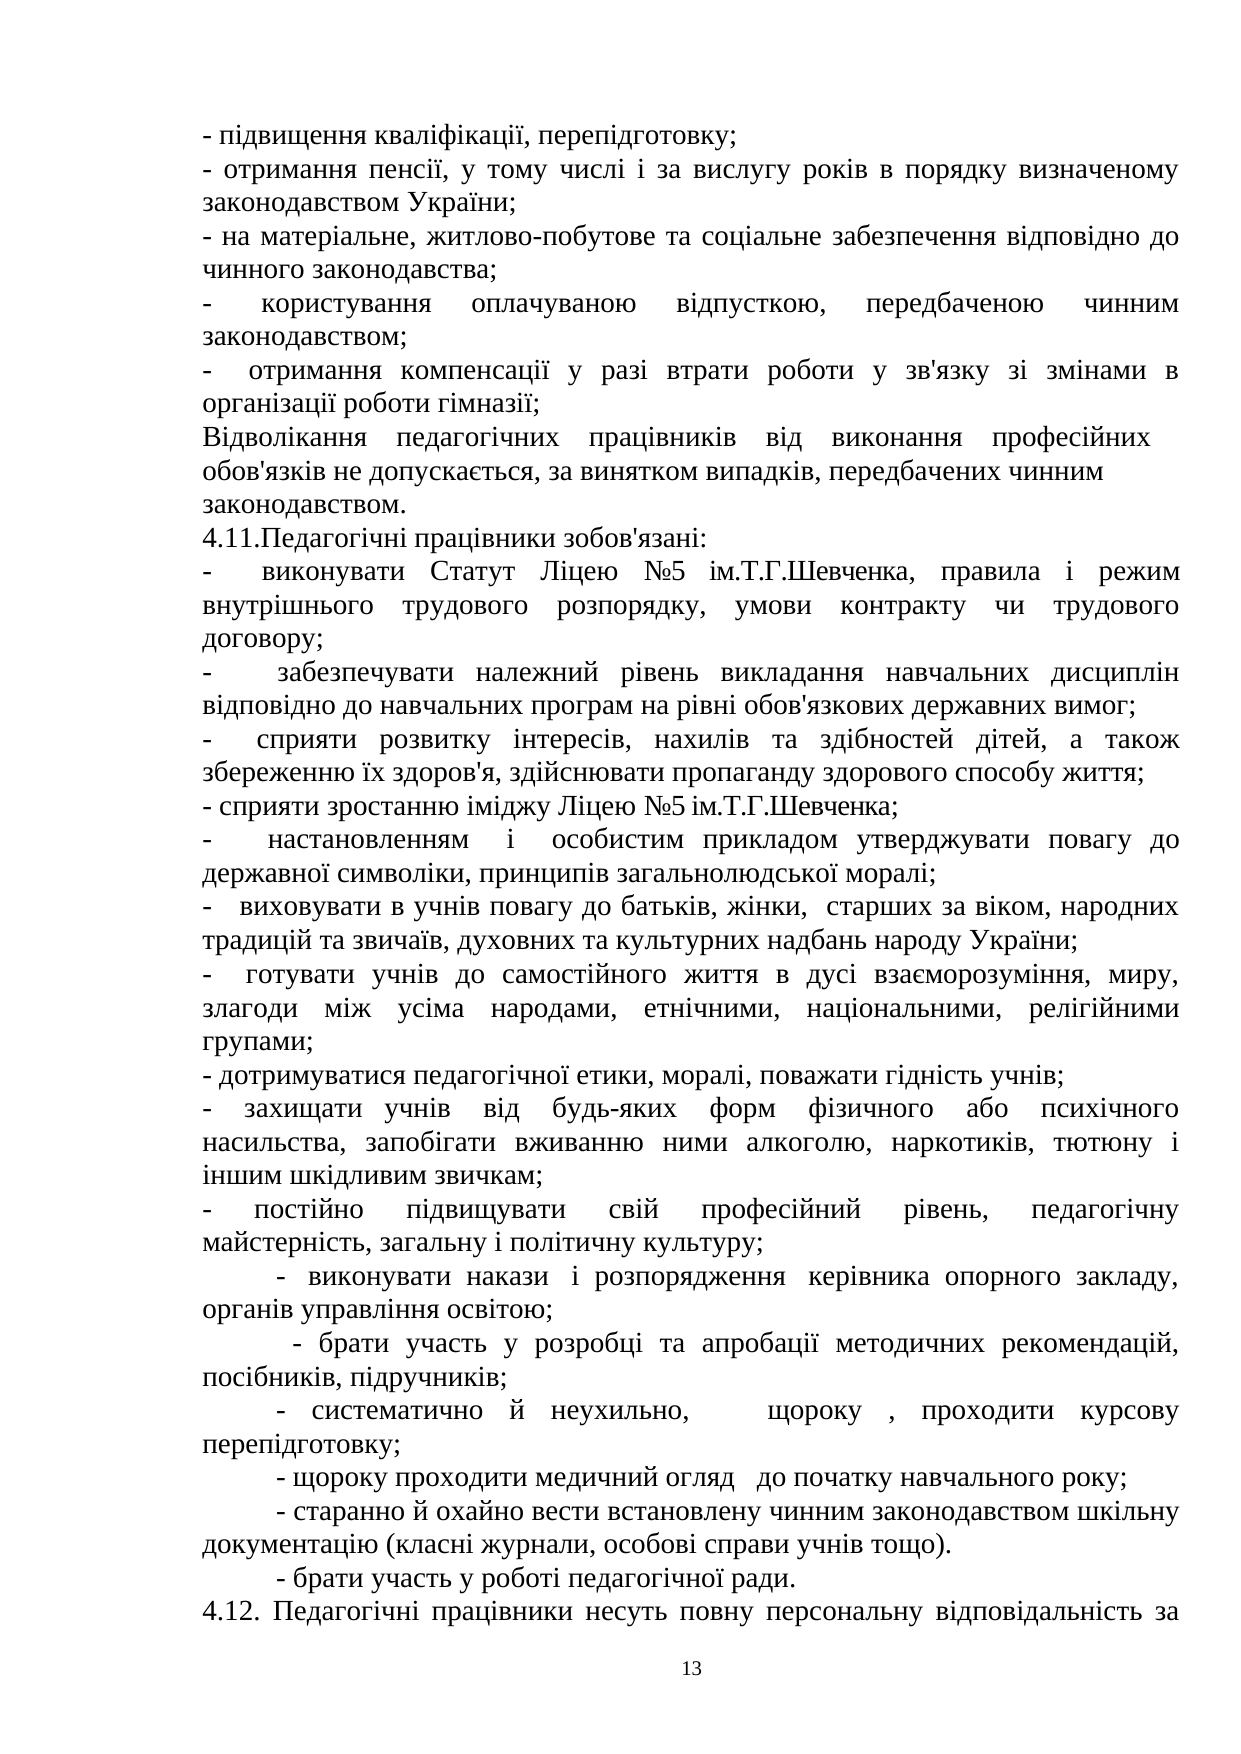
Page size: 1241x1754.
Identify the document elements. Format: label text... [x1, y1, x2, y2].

text - виховувати в учнів повагу до батьків, жінки, старших за віком, народних традицій та звичаїв, духовних та культурних надбань народу України; [202, 889, 1181, 956]
text - щороку проходити медичний огляд до початку навчального року; [202, 1459, 1181, 1493]
text обов'язків не допускається, за винятком випадків, передбачених чинним [202, 453, 1181, 486]
text - сприяти зростанню іміджу Ліцею №5 ім.Т.Г.Шевченка; [202, 788, 1181, 822]
text - отримання пенсії, у тому числі і за вислугу років в порядку визначеному законодавством України; [202, 151, 1181, 218]
text - брати участь у розробці та апробації методичних рекомендацій, посібників, підручників; [202, 1325, 1181, 1392]
text - дотримуватися педагогічної етики, моралі, поважати гідність учнів; [202, 1057, 1181, 1090]
text - брати участь у роботі педагогічної ради. [202, 1560, 1181, 1593]
text - користування оплачуваною відпусткою, передбаченою чинним законодавством; [202, 285, 1181, 352]
text - готувати учнів до самостійного життя в дусі взаєморозуміння, миру, злагоди між усіма народами, етнічними, національними, релігійними групами; [202, 956, 1181, 1057]
text - забезпечувати належний рівень викладання навчальних дисциплін відповідно до навчальних програм на рівні обов'язкових державних вимог; [202, 654, 1181, 721]
text 4.11.Педагогічні працівники зобов'язані: [202, 520, 1181, 553]
text - підвищення кваліфікації, перепідготовку; [202, 117, 1181, 151]
text Відволікання педагогічних працівників від виконання професійних [202, 419, 1181, 453]
text - сприяти розвитку інтересів, нахилів та здібностей дітей, а також збереженню їх здоров'я, здійснювати пропаганду здорового способу життя; [202, 721, 1181, 788]
text - захищати учнів від будь-яких форм фізичного або психічного насильства, запобігати вживанню ними алкоголю, наркотиків, тютюну і іншим шкідливим звичкам; [202, 1090, 1181, 1191]
text - виконувати накази і розпорядження керівника опорного закладу, органів управління освітою; [202, 1258, 1181, 1325]
text - на матеріальне, житлово-побутове та соціальне забезпечення відповідно до чинного законодавства; [202, 218, 1181, 285]
text - систематично й неухильно, щороку , проходити курсову перепідготовку; [202, 1392, 1181, 1459]
text - настановленням і особистим прикладом утверджувати повагу до державної символіки, принципів загальнолюдської моралі; [202, 822, 1181, 889]
text - старанно й охайно вести встановлену чинним законодавством шкільну документацію (класні журнали, особові справи учнів тощо). [202, 1493, 1181, 1560]
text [202, 1593, 1181, 1627]
text - виконувати Статут Ліцею №5 ім.Т.Г.Шевченка, правила і режим внутрішнього трудового розпорядку, умови контракту чи трудового договору; [202, 553, 1181, 654]
text - отримання компенсації у разі втрати роботи у зв'язку зі змінами в організації роботи гімназії; [202, 352, 1181, 419]
text законодавством. [202, 486, 1181, 520]
text - постійно підвищувати свій професійний рівень, педагогічну майстерність, загальну і політичну культуру; [202, 1191, 1181, 1258]
